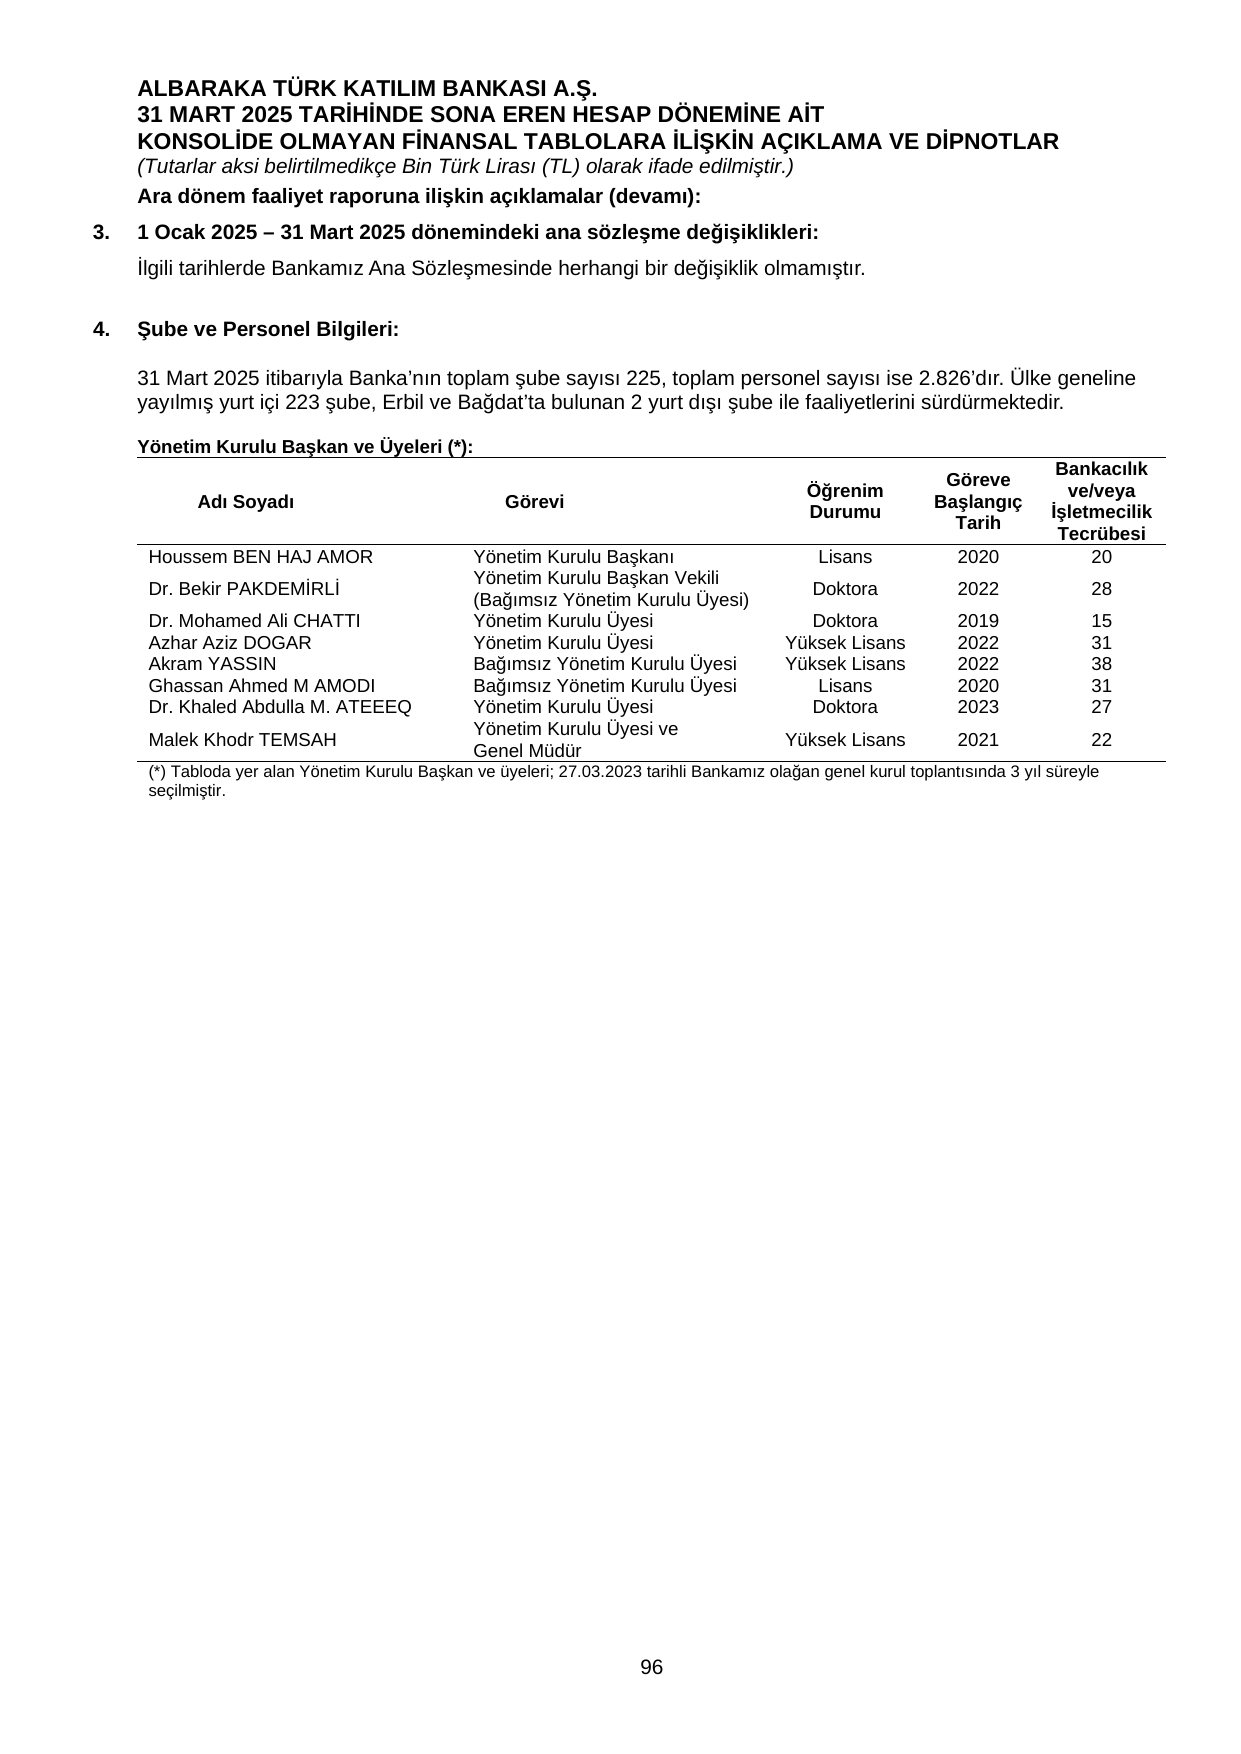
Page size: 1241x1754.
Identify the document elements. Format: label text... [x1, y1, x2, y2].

text Ara dönem faaliyet raporuna ilişkin açıklamalar (devamı): [137, 184, 1166, 208]
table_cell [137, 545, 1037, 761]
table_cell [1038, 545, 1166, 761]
text 31 Mart 2025 itibarıyla Banka’nın toplam şube sayısı 225, toplam personel sayısı ise 2.826’dır. Ülke geneline yayılmış yurt içi 223 şube, Erbil ve Bağdat’ta bulunan 2 yurt dışı şube ile faaliyetlerini sürdürmektedir. [137, 366, 1166, 414]
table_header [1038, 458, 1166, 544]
text 4. Şube ve Personel Bilgileri: [93, 317, 1166, 341]
list 1 Ocak 2025 – 31 Mart 2025 dönemindeki ana sözleşme değişiklikleri: [93, 220, 1166, 244]
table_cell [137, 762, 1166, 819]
text İlgili tarihlerde Bankamız Ana Sözleşmesinde herhangi bir değişiklik olmamıştır. [137, 256, 1166, 280]
text Yönetim Kurulu Başkan ve Üyeleri (*): [137, 436, 1166, 457]
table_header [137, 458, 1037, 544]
